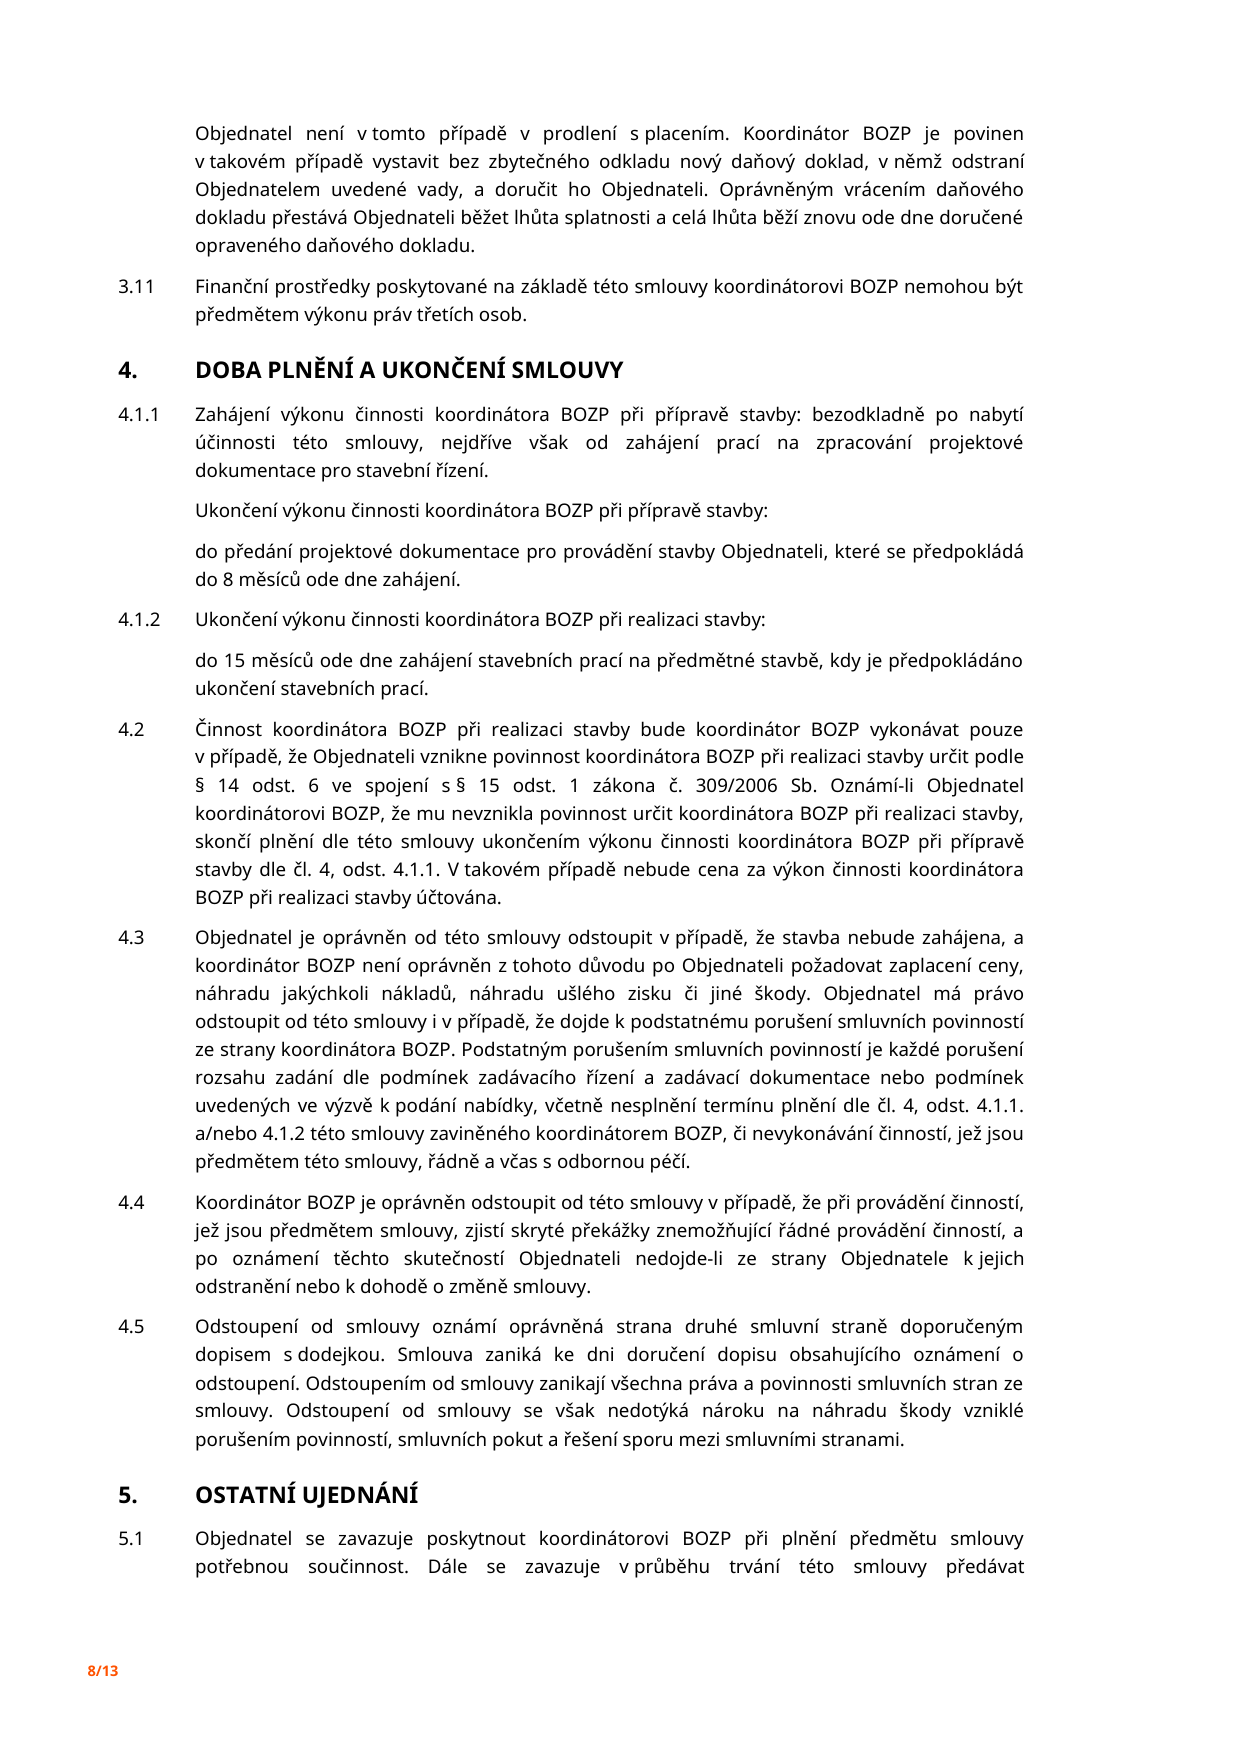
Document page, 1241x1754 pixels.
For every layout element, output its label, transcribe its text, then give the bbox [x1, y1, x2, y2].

text OSTATNÍ UJEDNÁNÍ [118, 1479, 1024, 1510]
text Ukončení výkonu činnosti koordinátora BOZP při realizaci stavby: [118, 607, 1024, 632]
text Objednatel je oprávněn od této smlouvy odstoupit v případě, že stavba nebude zahájena, a koordinátor BOZP není oprávněn z tohoto důvodu po Objednateli požadovat zaplacení ceny, náhradu jakýchkoli nákladů, náhradu ušlého zisku či jiné škody. Objednatel má právo odstoupit od této smlouvy i v případě, že dojde k podstatnému porušení smluvních povinností ze strany koordinátora BOZP. Podstatným porušením smluvních povinností je každé porušení rozsahu zadání dle podmínek zadávacího řízení a zadávací dokumentace nebo podmínek uvedených ve výzvě k podání nabídky, včetně nesplnění termínu plnění dle čl. 4, odst. 4.1.1. a/nebo 4.1.2 této smlouvy zaviněného koordinátorem BOZP, či nevykonávání činností, jež jsou předmětem této smlouvy, řádně a včas s odbornou péčí. [118, 924, 1024, 1174]
text Finanční prostředky poskytované na základě této smlouvy koordinátorovi BOZP nemohou být předmětem výkonu práv třetích osob. [118, 273, 1024, 327]
text Odstoupení od smlouvy oznámí oprávněná strana druhé smluvní straně doporučeným dopisem s dodejkou. Smlouva zaniká ke dni doručení dopisu obsahujícího oznámení o odstoupení. Odstoupením od smlouvy zanikají všechna práva a povinnosti smluvních stran ze smlouvy. Odstoupení od smlouvy se však nedotýká nároku na náhradu škody vzniklé porušením povinností, smluvních pokut a řešení sporu mezi smluvními stranami. [118, 1314, 1024, 1451]
text DOBA PLNĚNÍ A UKONČENÍ SMLOUVY [118, 354, 1024, 386]
text Ukončení výkonu činnosti koordinátora BOZP při přípravě stavby: [195, 498, 1024, 523]
list do 15 měsíců ode dne zahájení stavebních prací na předmětné stavbě, kdy je předpokládáno ukončení stavebních prací. [195, 647, 1024, 701]
text Koordinátor BOZP je oprávněn odstoupit od této smlouvy v případě, že při provádění činností, jež jsou předmětem smlouvy, zjistí skryté překážky znemožňující řádné provádění činností, a po oznámení těchto skutečností Objednateli nedojde-li ze strany Objednatele k jejich odstranění nebo k dohodě o změně smlouvy. [118, 1189, 1024, 1299]
text do předání projektové dokumentace pro provádění stavby Objednateli, které se předpokládá do 8 měsíců ode dne zahájení. [195, 538, 1024, 592]
text Činnost koordinátora BOZP při realizaci stavby bude koordinátor BOZP vykonávat pouze v případě, že Objednateli vznikne povinnost koordinátora BOZP při realizaci stavby určit podle § 14 odst. 6 ve spojení s § 15 odst. 1 zákona č. 309/2006 Sb. Oznámí-li Objednatel koordinátorovi BOZP, že mu nevznikla povinnost určit koordinátora BOZP při realizaci stavby, skončí plnění dle této smlouvy ukončením výkonu činnosti koordinátora BOZP při přípravě stavby dle čl. 4, odst. 4.1.1. V takovém případě nebude cena za výkon činnosti koordinátora BOZP při realizaci stavby účtována. [118, 716, 1024, 909]
text Zahájení výkonu činnosti koordinátora BOZP při přípravě stavby: bezodkladně po nabytí účinnosti této smlouvy, nejdříve však od zahájení prací na zpracování projektové dokumentace pro stavební řízení. [118, 401, 1024, 483]
